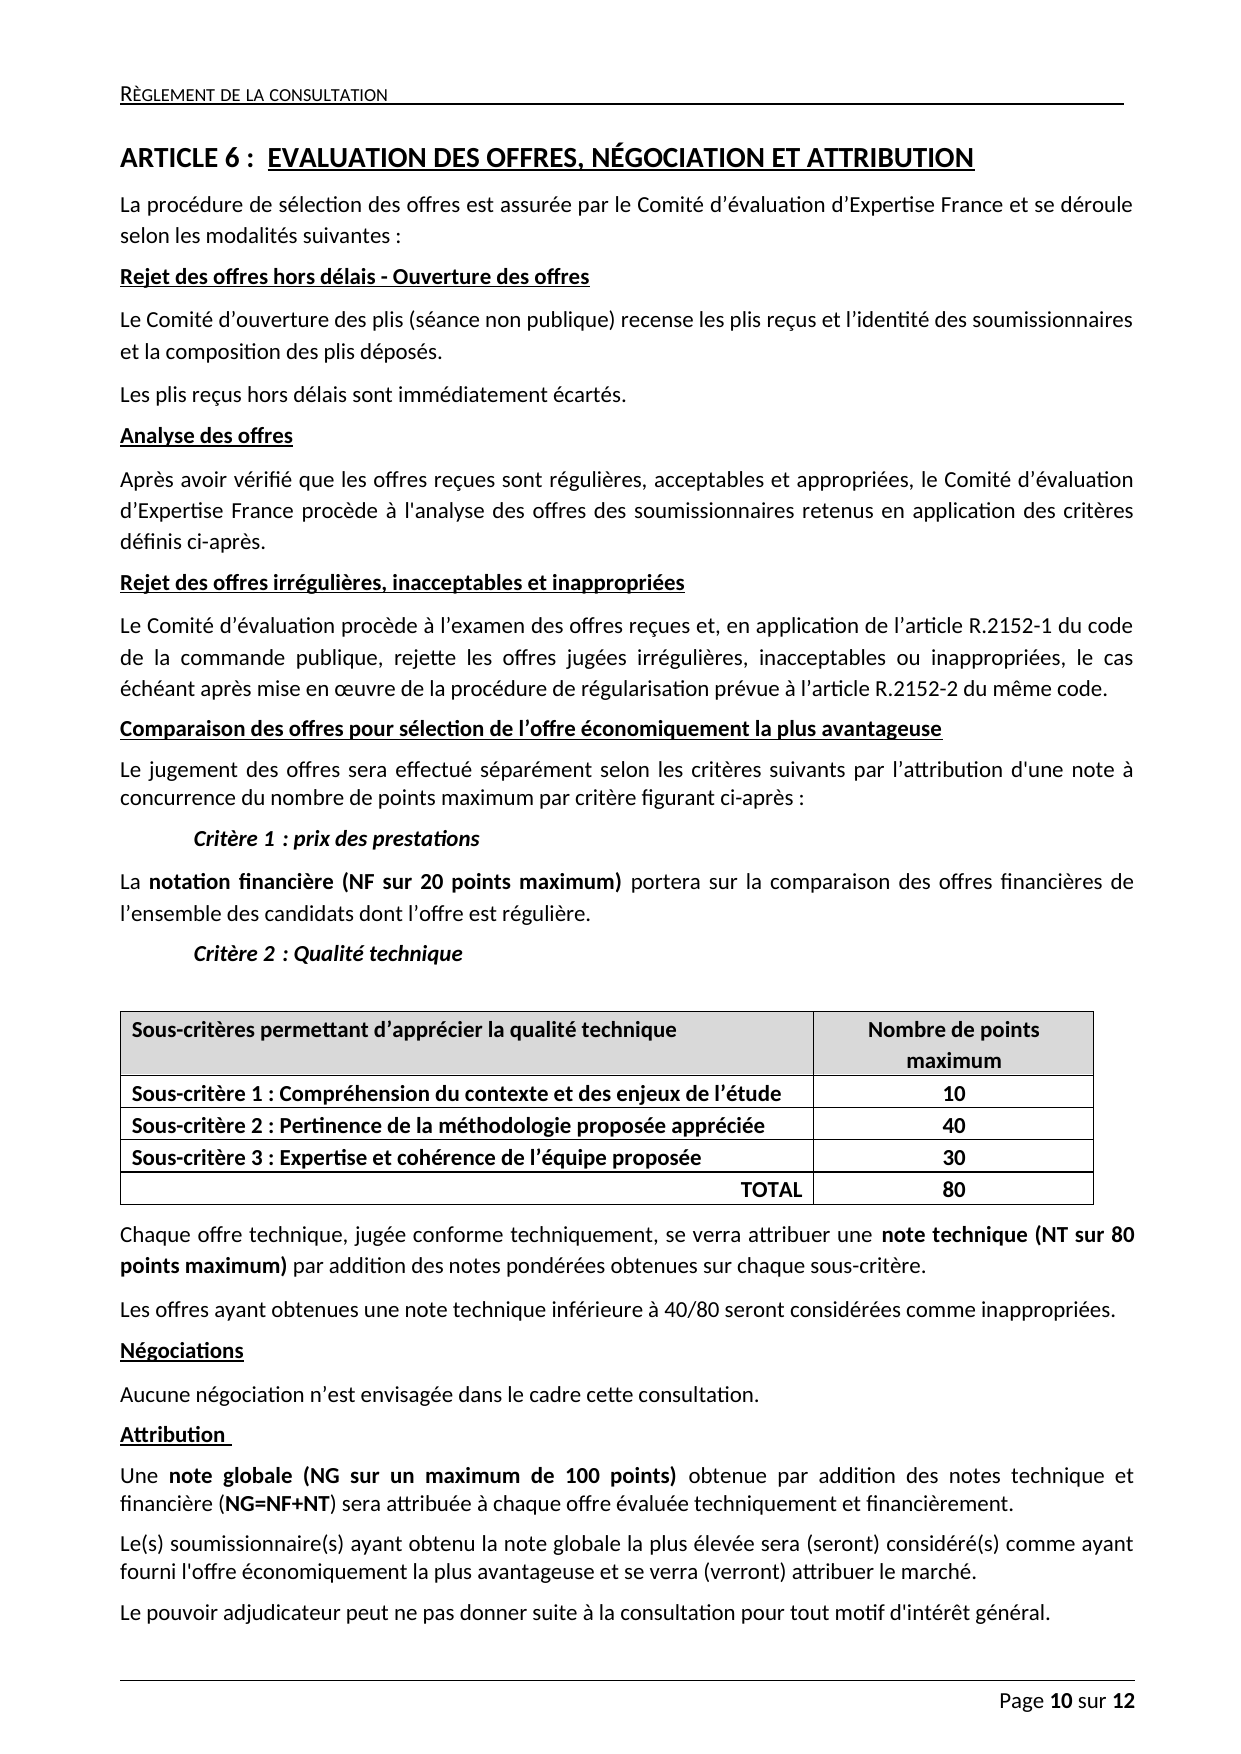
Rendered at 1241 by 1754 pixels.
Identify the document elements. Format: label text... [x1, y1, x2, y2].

table_cell Sous-critère 2 : Pertinence de la méthodologie proposée appréciée [121, 1108, 813, 1139]
table_header Sous-critères permettant d’apprécier la qualité technique [121, 1012, 813, 1074]
text Le pouvoir adjudicateur peut ne pas donner suite à la consultation pour tout motif d'intérêt général. [120, 1598, 1135, 1626]
text Les offres ayant obtenues une note technique inférieure à 40/80 seront considérées comme inappropriées. [120, 1292, 1135, 1323]
text Le jugement des offres sera effectué séparément selon les critères suivants par l’attribution d'une note à concurrence du nombre de points maximum par critère figurant ci-après : [120, 755, 1135, 811]
text Le Comité d’ouverture des plis (séance non publique) recense les plis reçus et l’identité des soumissionnaires et la composition des plis déposés. [120, 302, 1135, 365]
subtitle Négociations [120, 1336, 1135, 1364]
subtitle Attribution [120, 1420, 1135, 1448]
table_header Nombre de points maximum [814, 1012, 1093, 1074]
table_cell 30 [814, 1140, 1093, 1171]
text Aucune négociation n’est envisagée dans le cadre cette consultation. [120, 1376, 1135, 1408]
text Une note globale (NG sur un maximum de 100 points) obtenue par addition des notes technique et financière (NG=NF+NT) sera attribuée à chaque offre évaluée techniquement et financièrement. [120, 1461, 1135, 1517]
table_cell 40 [814, 1108, 1093, 1139]
subtitle Rejet des offres hors délais - Ouverture des offres [120, 262, 1135, 290]
subtitle Comparaison des offres pour sélection de l’offre économiquement la plus avantageuse [120, 714, 1135, 743]
text La procédure de sélection des offres est assurée par le Comité d’évaluation d’Expertise France et se déroule selon les modalités suivantes : [120, 187, 1135, 249]
subtitle Critère 2 : Qualité technique [194, 939, 1135, 967]
text La notation financière (NF sur 20 points maximum) portera sur la comparaison des offres financières de l’ensemble des candidats dont l’offre est régulière. [120, 864, 1135, 927]
text Le Comité d’évaluation procède à l’examen des offres reçues et, en application de l’article R.2152-1 du code de la commande publique, rejette les offres jugées irrégulières, inacceptables ou inappropriées, le cas échéant après mise en œuvre de la procédure de régularisation prévue à l’article R.2152-2 du même code. [120, 608, 1135, 702]
text Après avoir vérifié que les offres reçues sont régulières, acceptables et appropriées, le Comité d’évaluation d’Expertise France procède à l'analyse des offres des soumissionnaires retenus en application des critères définis ci-après. [120, 462, 1135, 555]
table_cell 80 [814, 1173, 1093, 1204]
text Le(s) soumissionnaire(s) ayant obtenu la note globale la plus élevée sera (seront) considéré(s) comme ayant fourni l'offre économiquement la plus avantageuse et se verra (verront) attribuer le marché. [120, 1529, 1135, 1585]
text Les plis reçus hors délais sont immédiatement écartés. [120, 377, 1135, 408]
subtitle Critère 1 : prix des prestations [194, 824, 1135, 852]
text Chaque offre technique, jugée conforme techniquement, se verra attribuer une note technique (NT sur 80 points maximum) par addition des notes pondérées obtenues sur chaque sous-critère. [120, 1217, 1135, 1280]
subtitle Rejet des offres irrégulières, inacceptables et inappropriées [120, 568, 1135, 596]
subtitle Analyse des offres [120, 421, 1135, 449]
list Evaluation des offres, négociation et attribution [120, 139, 1135, 174]
table_cell Sous-critère 3 : Expertise et cohérence de l’équipe proposée [121, 1140, 813, 1171]
table_cell 10 [814, 1076, 1093, 1107]
table_cell Sous-critère 1 : Compréhension du contexte et des enjeux de l’étude [121, 1076, 813, 1107]
table_cell TOTAL [121, 1173, 813, 1204]
